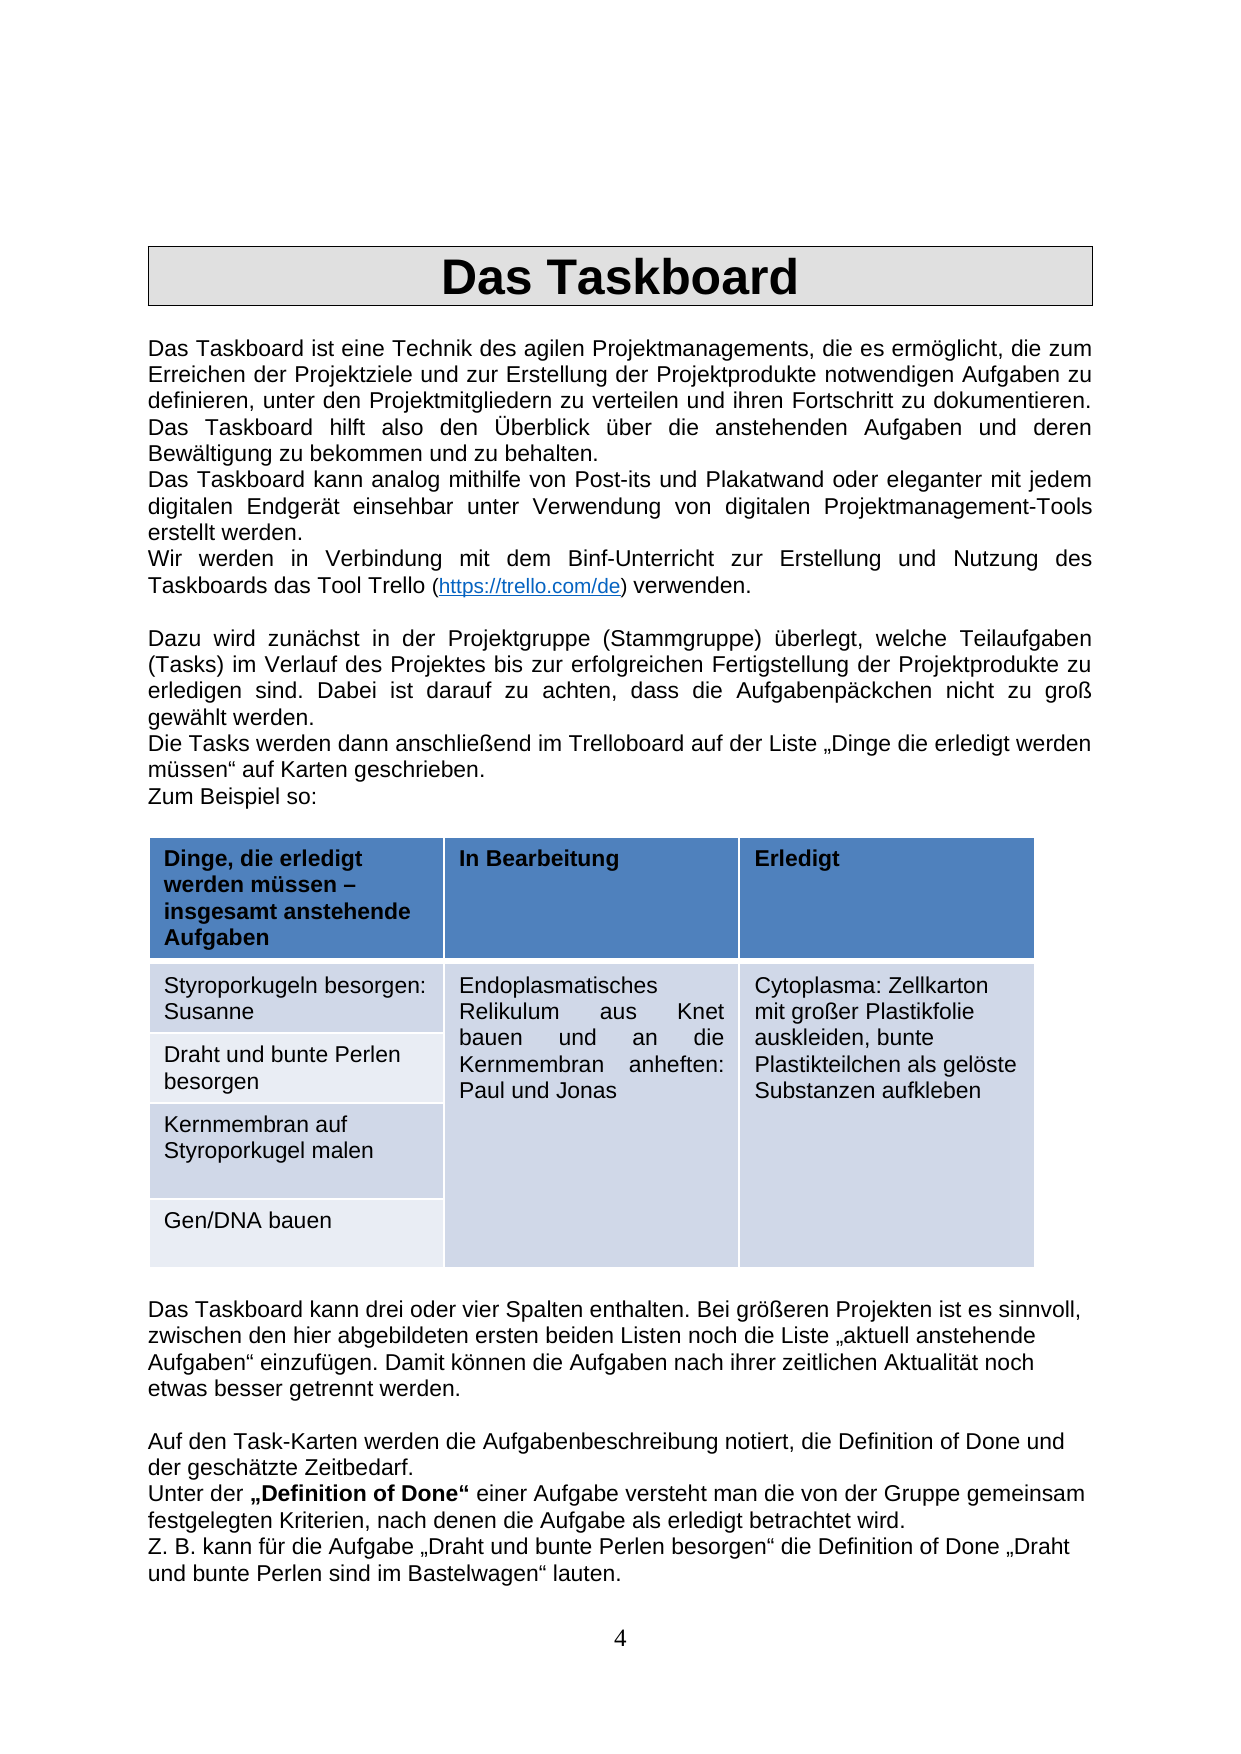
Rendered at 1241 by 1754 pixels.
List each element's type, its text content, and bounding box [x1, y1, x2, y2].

text Z. B. kann für die Aufgabe „Draht und bunte Perlen besorgen“ die Definition of Done „Draht und bunte Perlen sind im Bastelwagen“ lauten. [148, 1533, 1093, 1586]
table_header Dinge, die erledigt werden müssen – insgesamt anstehende Aufgaben [150, 838, 443, 958]
text Wir werden in Verbindung mit dem Binf-Unterricht zur Erstellung und Nutzung des Taskboards das Tool Trello (https://trello.com/de) verwenden. [148, 545, 1093, 598]
text Das Taskboard kann drei oder vier Spalten enthalten. Bei größeren Projekten ist es sinnvoll, zwischen den hier abgebildeten ersten beiden Listen noch die Liste „aktuell anstehende Aufgaben“ einzufügen. Damit können die Aufgaben nach ihrer zeitlichen Aktualität noch etwas besser getrennt werden. [148, 1296, 1093, 1401]
text Zum Beispiel so: [148, 783, 1093, 809]
text Das Taskboard kann analog mithilfe von Post-its und Plakatwand oder eleganter mit jedem digitalen Endgerät einsehbar unter Verwendung von digitalen Projektmanagement-Tools erstellt werden. [148, 466, 1093, 545]
table_cell Styroporkugeln besorgen: Susanne [150, 964, 443, 1032]
table_header In Bearbeitung [445, 838, 738, 958]
table_cell Kernmembran auf Styroporkugel malen [150, 1104, 443, 1198]
text Unter der „Definition of Done“ einer Aufgabe versteht man die von der Gruppe gemeinsam festgelegten Kriterien, nach denen die Aufgabe als erledigt betrachtet wird. [148, 1480, 1093, 1533]
table_cell Draht und bunte Perlen besorgen [150, 1034, 443, 1102]
table_header Erledigt [740, 838, 1034, 958]
table_header Das Taskboard [149, 247, 1092, 305]
table_cell Gen/DNA bauen [150, 1200, 443, 1267]
table_cell Cytoplasma: Zellkarton mit großer Plastikfolie auskleiden, bunte Plastikteilchen als gelöste Substanzen aufkleben [740, 964, 1034, 1267]
table_cell Endoplasmatisches Relikulum aus Knet bauen und an die Kernmembran anheften: Paul und Jonas [445, 964, 738, 1267]
text Dazu wird zunächst in der Projektgruppe (Stammgruppe) überlegt, welche Teilaufgaben (Tasks) im Verlauf des Projektes bis zur erfolgreichen Fertigstellung der Projektprodukte zu erledigen sind. Dabei ist darauf zu achten, dass die Aufgabenpäckchen nicht zu groß gewählt werden. [148, 624, 1093, 730]
text Das Taskboard ist eine Technik des agilen Projektmanagements, die es ermöglicht, die zum Erreichen der Projektziele und zur Erstellung der Projektprodukte notwendigen Aufgaben zu definieren, unter den Projektmitgliedern zu verteilen und ihren Fortschritt zu dokumentieren. Das Taskboard hilft also den Überblick über die anstehenden Aufgaben und deren Bewältigung zu bekommen und zu behalten. [148, 334, 1093, 466]
text Auf den Task-Karten werden die Aufgabenbeschreibung notiert, die Definition of Done und der geschätzte Zeitbedarf. [148, 1428, 1093, 1480]
text Die Tasks werden dann anschließend im Trelloboard auf der Liste „Dinge die erledigt werden müssen“ auf Karten geschrieben. [148, 730, 1093, 783]
